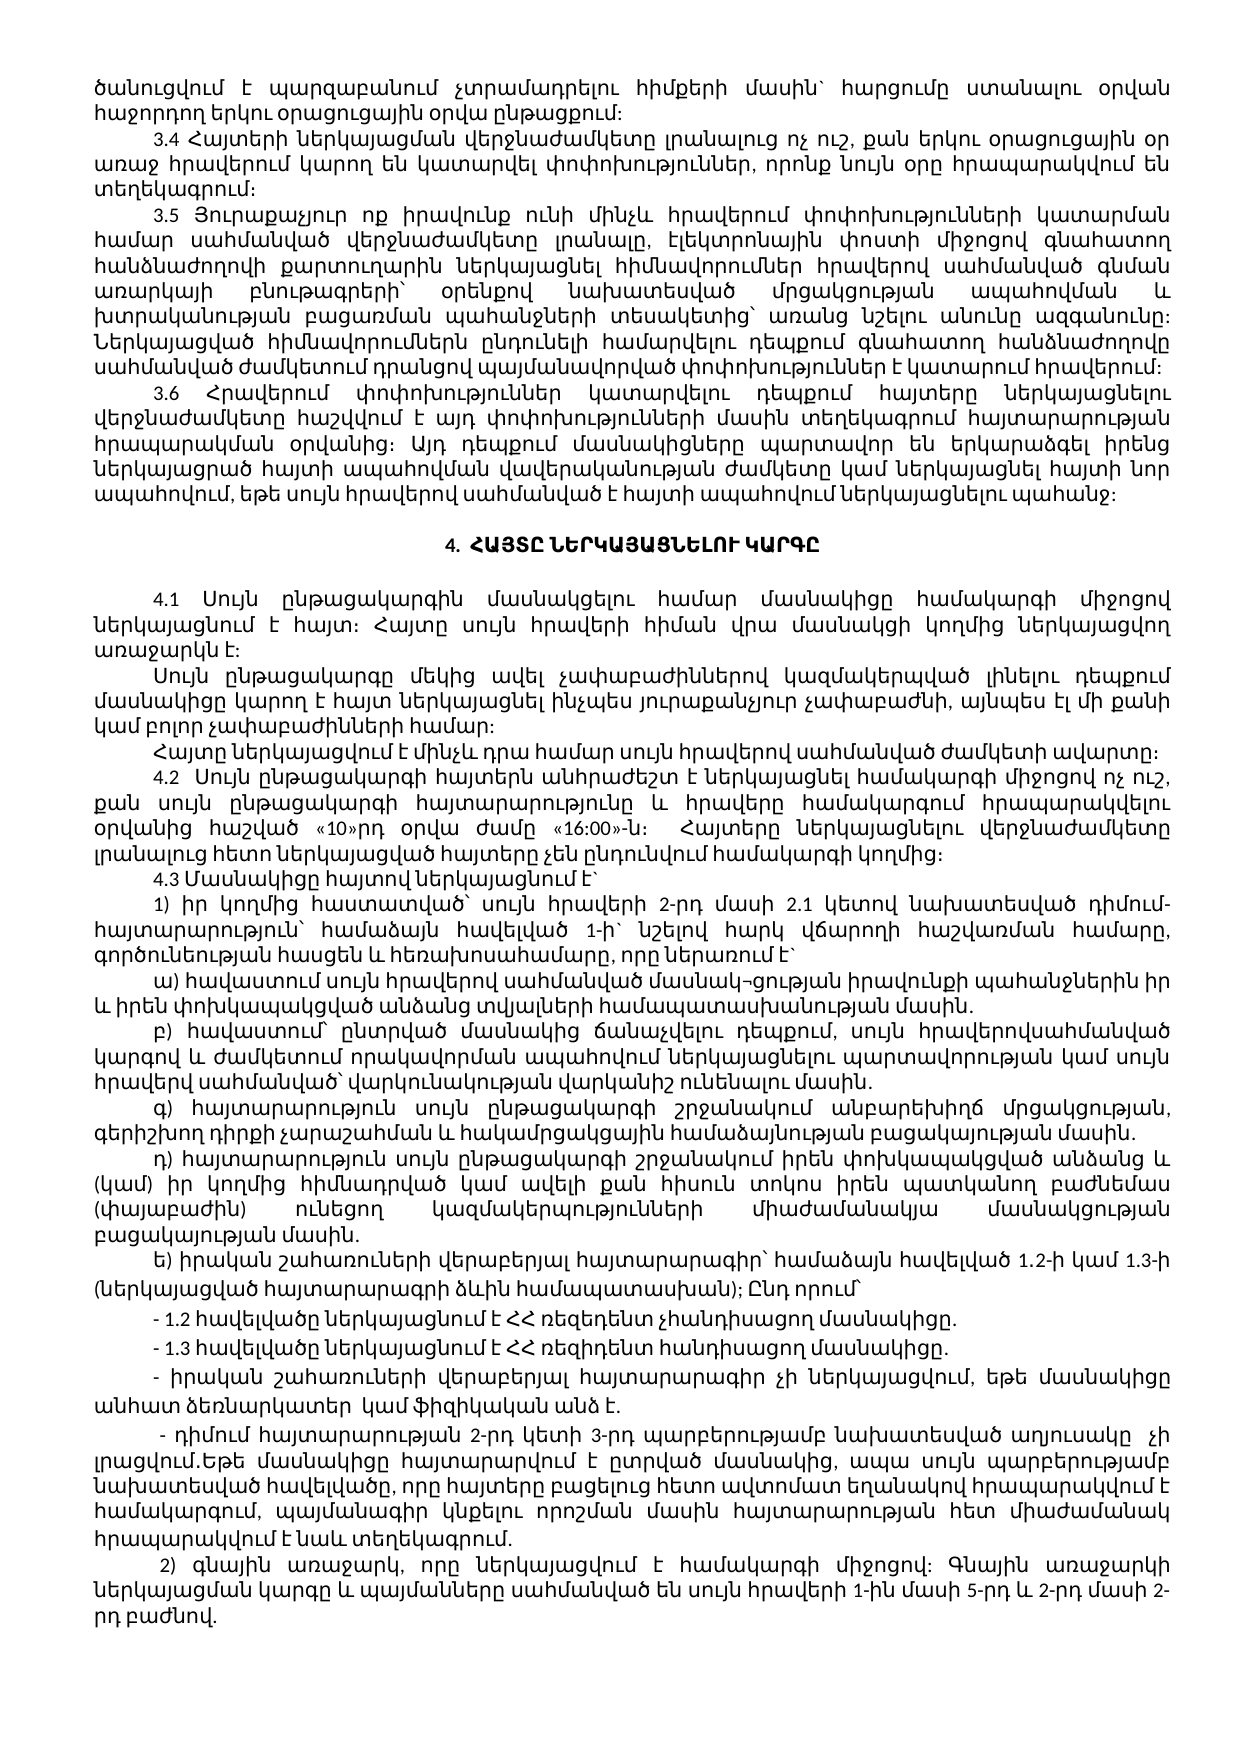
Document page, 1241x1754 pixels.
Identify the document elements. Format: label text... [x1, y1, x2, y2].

text Հայտը ներկայացվում է մինչև դրա համար սույն հրավերով սահմանված ժամկետի ավարտը։ [94, 739, 1171, 764]
text - դիմում հայտարարության 2-րդ կետի 3-րդ պարբերությամբ նախատեսված աղյուսակը չի լրացվում․Եթե մասնակիցը հայտարարվում է ըտրված մասնակից, ապա սույն պարբերությամբ նախատեսված հավելվածը, որը հայտերը բացելուց հետո ավտոմատ եղանակով հրապարակվում է համակարգում, պայմանագիր կնքելու որոշման մասին հայտարարության հետ միաժամանակ հրապարակվում է նաև տեղեկագրում. [94, 1422, 1171, 1552]
text Սույն ընթացակարգը մեկից ավել չափաբաժիններով կազմակերպված լինելու դեպքում մասնակիցը կարող է հայտ ներկայացնել ինչպես յուրաքանչյուր չափաբաժնի, այնպես էլ մի քանի կամ բոլոր չափաբաժինների համար: [94, 663, 1171, 739]
text դ) հայտարարություն սույն ընթացակարգի շրջանակում իրեն փոխկապակցված անձանց և (կամ) իր կողմից հիմնադրված կամ ավելի քան հիսուն տոկոս իրեն պատկանող բաժնեմաս (փայաբաժին) ունեցող կազմակերպությունների միաժամանակյա մասնակցության բացակայության մասին. [94, 1146, 1171, 1247]
text 4.3 Մասնակիցը հայտով ներկայացնում է` [94, 866, 1171, 892]
text 4.2 Սույն ընթացակարգի հայտերն անհրաժեշտ է ներկայացնել համակարգի միջոցով ոչ ուշ, քան սույն ընթացակարգի հայտարարությունը և հրավերը համակարգում հրապարակվելու օրվանից հաշված «10»րդ օրվա ժամը «16:00»-ն։ Հայտերը ներկայացնելու վերջնաժամկետը լրանալուց հետո ներկայացված հայտերը չեն ընդունվում համակարգի կողմից։ [94, 764, 1171, 866]
text ե) իրական շահառուների վերաբերյալ հայտարարագիր՝ համաձայն հավելված 1․2-ի կամ 1.3-ի (ներկայացված հայտարարագրի ձևին համապատասխան); Ընդ որում՝ [94, 1247, 1171, 1302]
text - 1.3 հավելվածը ներկայացնում է ՀՀ ռեզիդենտ հանդիսացող մասնակիցը. [94, 1335, 1171, 1360]
text ա) հավաստում սույն հրավերով սահմանված մասնակ¬ցության իրավունքի պահանջներին իր և իրեն փոխկապակցված անձանց տվյալների համապատասխանության մասին. [94, 968, 1171, 1019]
text բ) հավաստում՝ ընտրված մասնակից ճանաչվելու դեպքում, սույն հրավերովսահմանված կարգով և ժամկետում որակավորման ապահովում ներկայացնելու պարտավորության կամ սույն հրավերվ սահմանված՝ վարկունակության վարկանիշ ունենալու մասին. [94, 1019, 1171, 1095]
text 4. ՀԱՅՏԸ ՆԵՐԿԱՅԱՑՆԵԼՈՒ ԿԱՐԳԸ [94, 532, 1171, 558]
text 4.1 Սույն ընթացակարգին մասնակցելու համար մասնակիցը համակարգի միջոցով ներկայացնում է հայտ։ Հայտը սույն հրավերի հիման վրա մասնակցի կողմից ներկայացվող առաջարկն է: [94, 587, 1171, 663]
text - 1.2 հավելվածը ներկայացնում է ՀՀ ռեզեդենտ չհանդիսացող մասնակիցը. [94, 1306, 1171, 1331]
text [94, 75, 1171, 126]
text 3.4 Հայտերի ներկայացման վերջնաժամկետը լրանալուց ոչ ուշ, քան երկու օրացուցային օր առաջ հրավերում կարող են կատարվել փոփոխություններ, որոնք նույն օրը հրապարակվում են տեղեկագրում։ [94, 126, 1171, 202]
text 3.6 Հրավերում փոփոխություններ կատարվելու դեպքում հայտերը ներկայացնելու վերջնաժամկետը հաշվվում է այդ փոփոխությունների մասին տեղեկագրում հայտարարության հրապարակման օրվանից։ Այդ դեպքում մասնակիցները պարտավոր են երկարաձգել իրենց ներկայացրած հայտի ապահովման վավերականության ժամկետը կամ ներկայացնել հայտի նոր ապահովում, եթե սույն հրավերով սահմանված է հայտի ապահովում ներկայացնելու պահանջ: [94, 380, 1171, 507]
text 2) գնային առաջարկ, որը ներկայացվում է համակարգի միջոցով: Գնային առաջարկի ներկայացման կարգը և պայմանները սահմանված են սույն հրավերի 1-ին մասի 5-րդ և 2-րդ մասի 2-րդ բաժնով. [94, 1552, 1171, 1628]
text - իրական շահառուների վերաբերյալ հայտարարագիր չի ներկայացվում, եթե մասնակիցը անհատ ձեռնարկատեր կամ ֆիզիկական անձ է. [94, 1364, 1171, 1419]
text 3.5 Յուրաքաչյուր ոք իրավունք ունի մինչև հրավերում փոփոխությունների կատարման համար սահմանված վերջնաժամկետը լրանալը, էլեկտրոնային փոստի միջոցով գնահատող հանձնաժողովի քարտուղարին ներկայացնել հիմնավորումներ հրավերով սահմանված գնման առարկայի բնութագրերի՝ օրենքով նախատեսված մրցակցության ապահովման և խտրականության բացառման պահանջների տեսակետից՝ առանց նշելու անունը ազգանունը: Ներկայացված հիմնավորումներն ընդունելի համարվելու դեպքում գնահատող հանձնաժողովը սահմանված ժամկետում դրանցով պայմանավորված փոփոխություններ է կատարում հրավերում: [94, 202, 1171, 380]
text 1) իր կողմից հաստատված՝ սույն հրավերի 2-րդ մասի 2.1 կետով նախատեսված դիմում-հայտարարություն՝ համաձայն հավելված 1-ի` նշելով հարկ վճարողի հաշվառման համարը, գործունեության հասցեն և հեռախոսահամարը, որը ներառում է` [94, 892, 1171, 968]
text գ) հայտարարություն սույն ընթացակարգի շրջանակում անբարեխիղճ մրցակցության, գերիշխող դիրքի չարաշահման և հակամրցակցային համաձայնության բացակայության մասին. [94, 1095, 1171, 1146]
